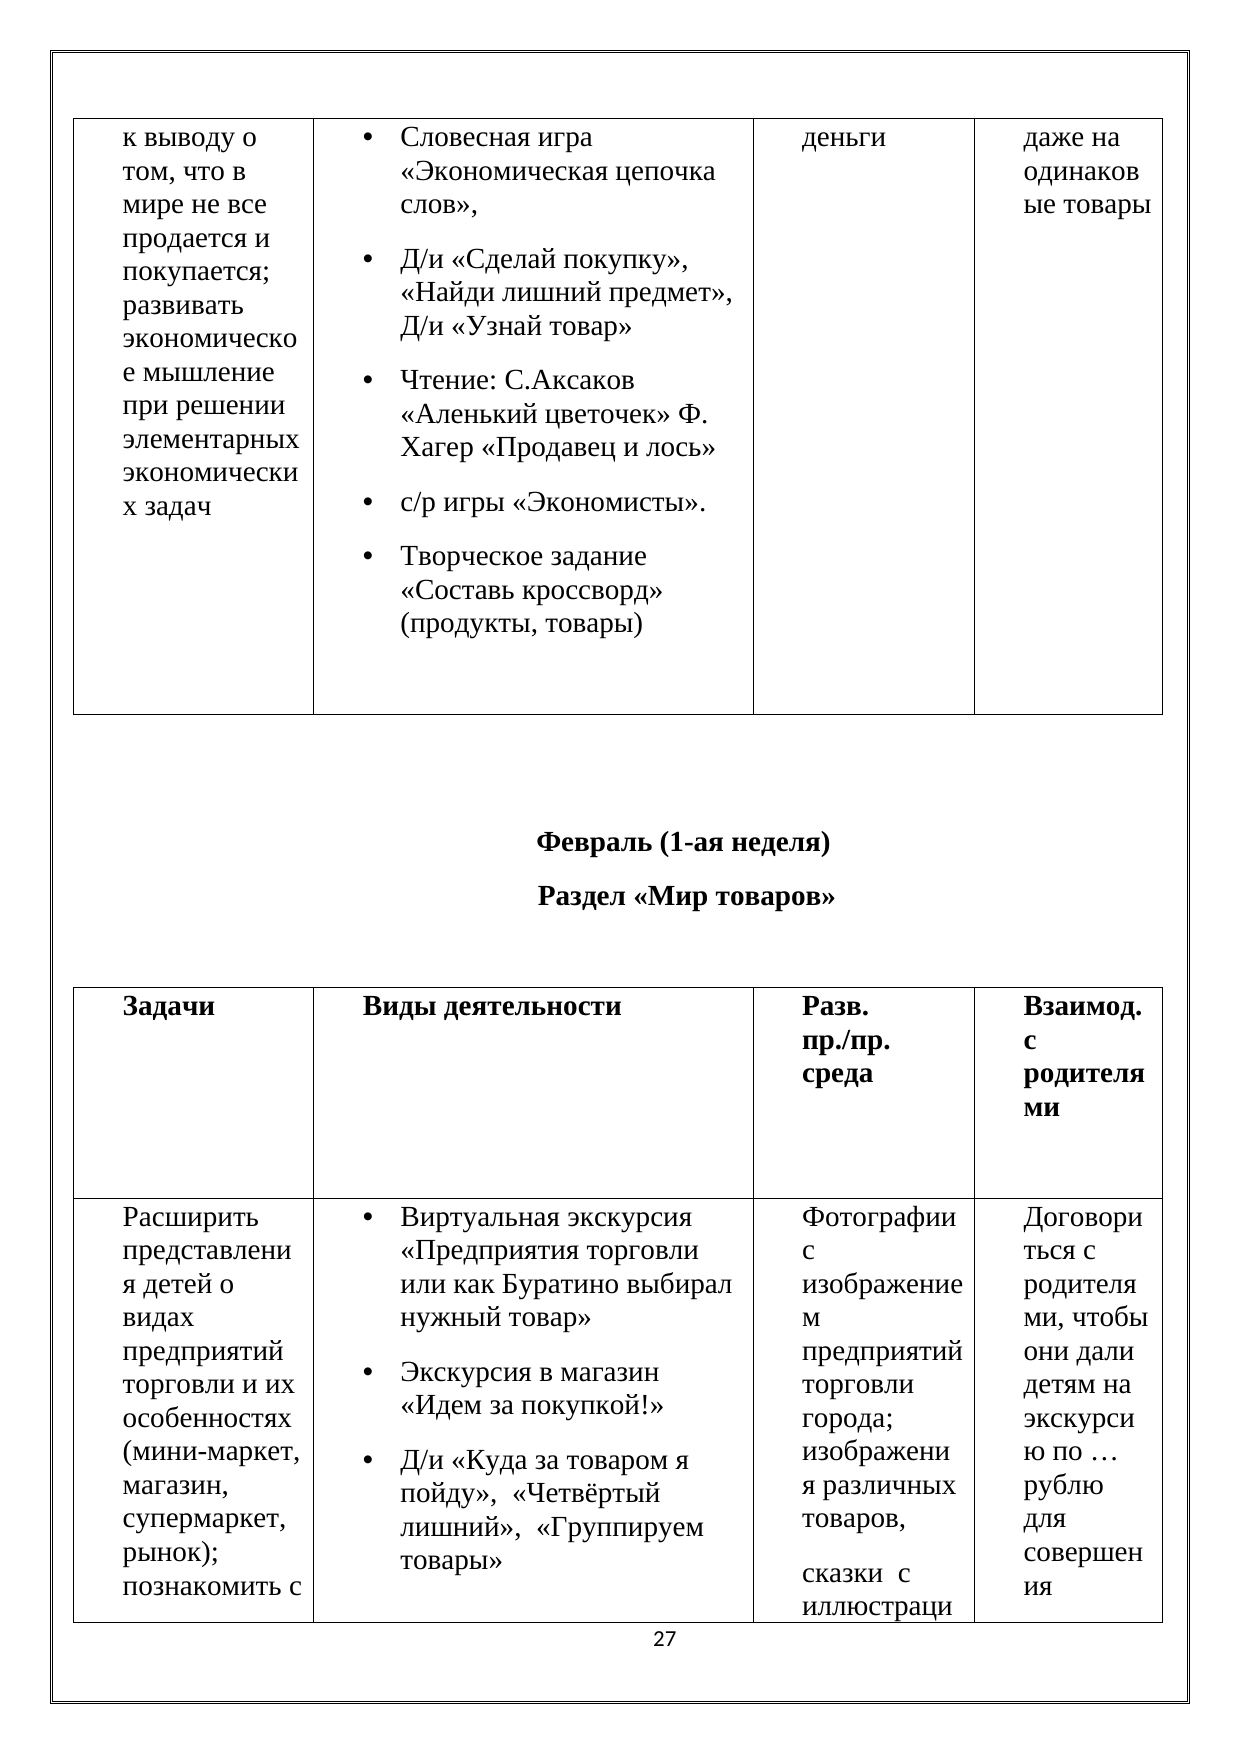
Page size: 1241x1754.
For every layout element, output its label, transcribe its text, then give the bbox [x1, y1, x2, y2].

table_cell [314, 119, 753, 714]
table_header Взаимод. с родителями [975, 988, 1162, 1198]
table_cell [975, 119, 1162, 714]
text Раздел «Мир товаров» [215, 878, 1152, 912]
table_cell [74, 119, 313, 714]
table_header Виды деятельности [314, 988, 753, 1198]
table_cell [74, 1199, 313, 1622]
text Февраль (1-ая неделя) [215, 824, 1152, 858]
table_header Задачи [74, 988, 313, 1198]
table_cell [754, 1199, 974, 1622]
table_header Разв. пр./пр. среда [754, 988, 974, 1198]
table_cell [975, 1199, 1162, 1622]
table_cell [314, 1199, 753, 1622]
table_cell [754, 119, 974, 714]
